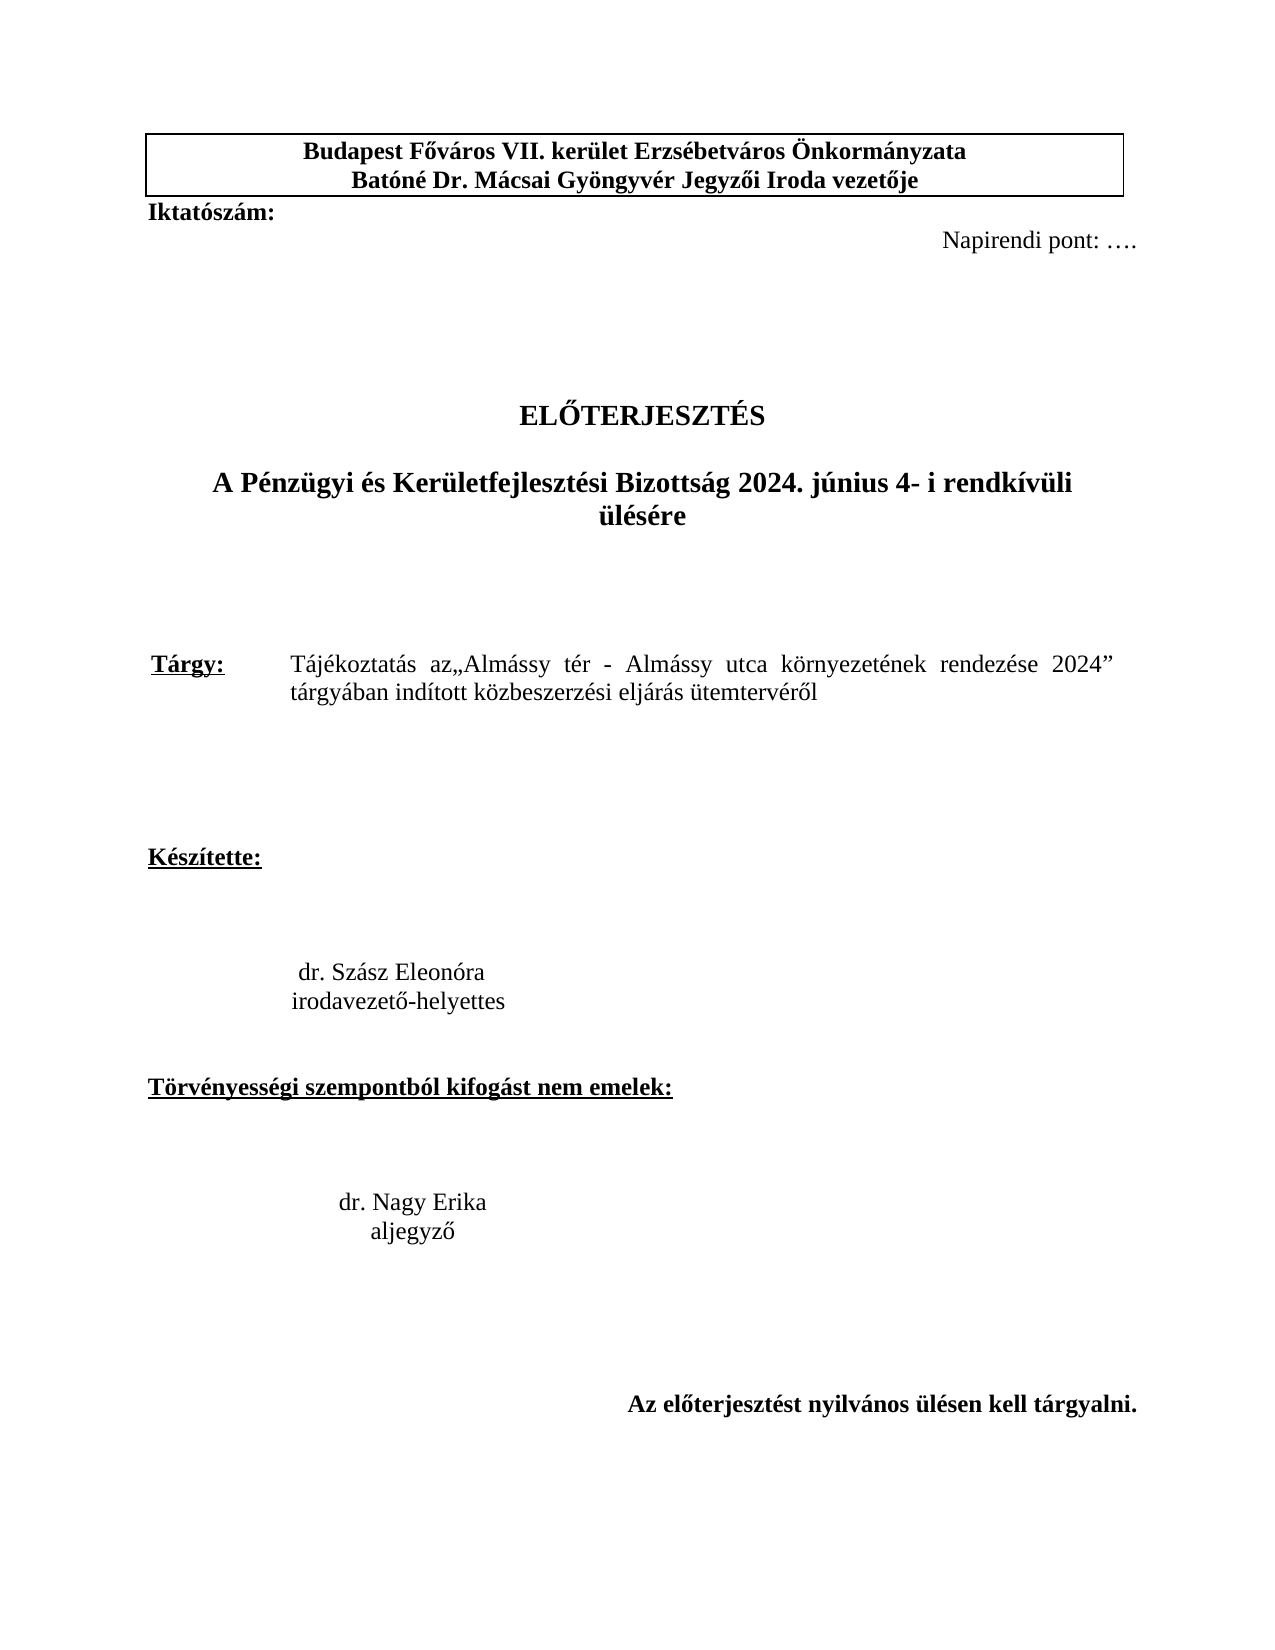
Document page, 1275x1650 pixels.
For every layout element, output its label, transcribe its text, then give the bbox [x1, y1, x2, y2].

text ülésére [148, 498, 1137, 532]
text Készítette: [148, 842, 1137, 871]
text Törvényességi szempontból kifogást nem emelek: [148, 1072, 1137, 1101]
text dr. Nagy Erika [237, 1187, 588, 1216]
table_header Budapest Főváros VII. kerület Erzsébetváros Önkormányzata [147, 135, 1123, 195]
text ELŐTERJESZTÉS [148, 398, 1137, 431]
text dr. Szász Eleonóra [148, 957, 1137, 986]
text A . [148, 465, 1137, 498]
text irodavezető-helyettes [148, 986, 1137, 1015]
text aljegyző [237, 1216, 588, 1245]
text Iktatószám: [148, 197, 1137, 225]
text Napirendi pont: …. [148, 225, 1137, 254]
table_header Tájékoztatás az„Almássy tér - Almássy utca környezetének rendezése 2024” tárgyában indított közbeszerzési eljárás ütemtervéről [289, 647, 1115, 842]
table_header Tárgy: [149, 647, 288, 842]
text Az előterjesztést . [148, 1389, 1137, 1417]
